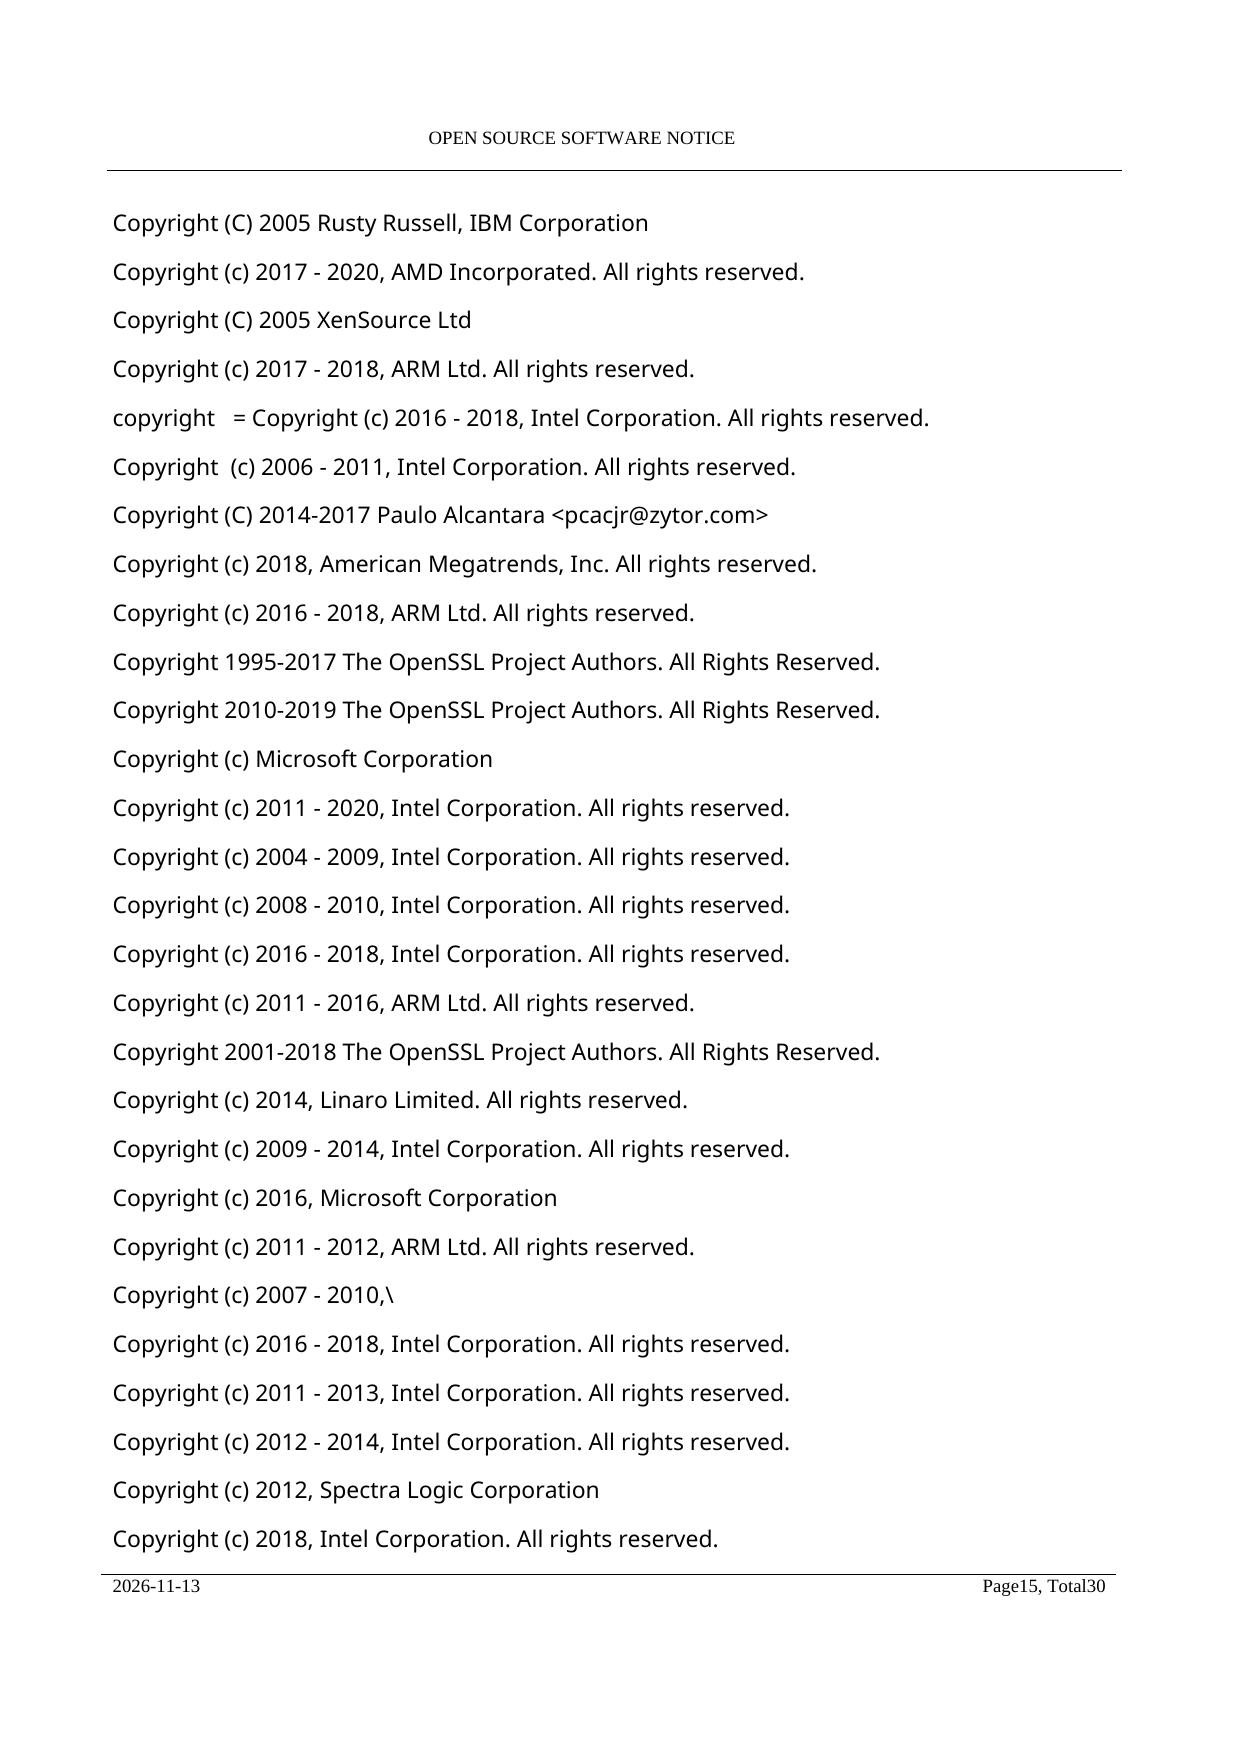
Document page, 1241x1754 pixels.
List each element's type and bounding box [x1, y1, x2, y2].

text [112, 206, 1128, 1555]
